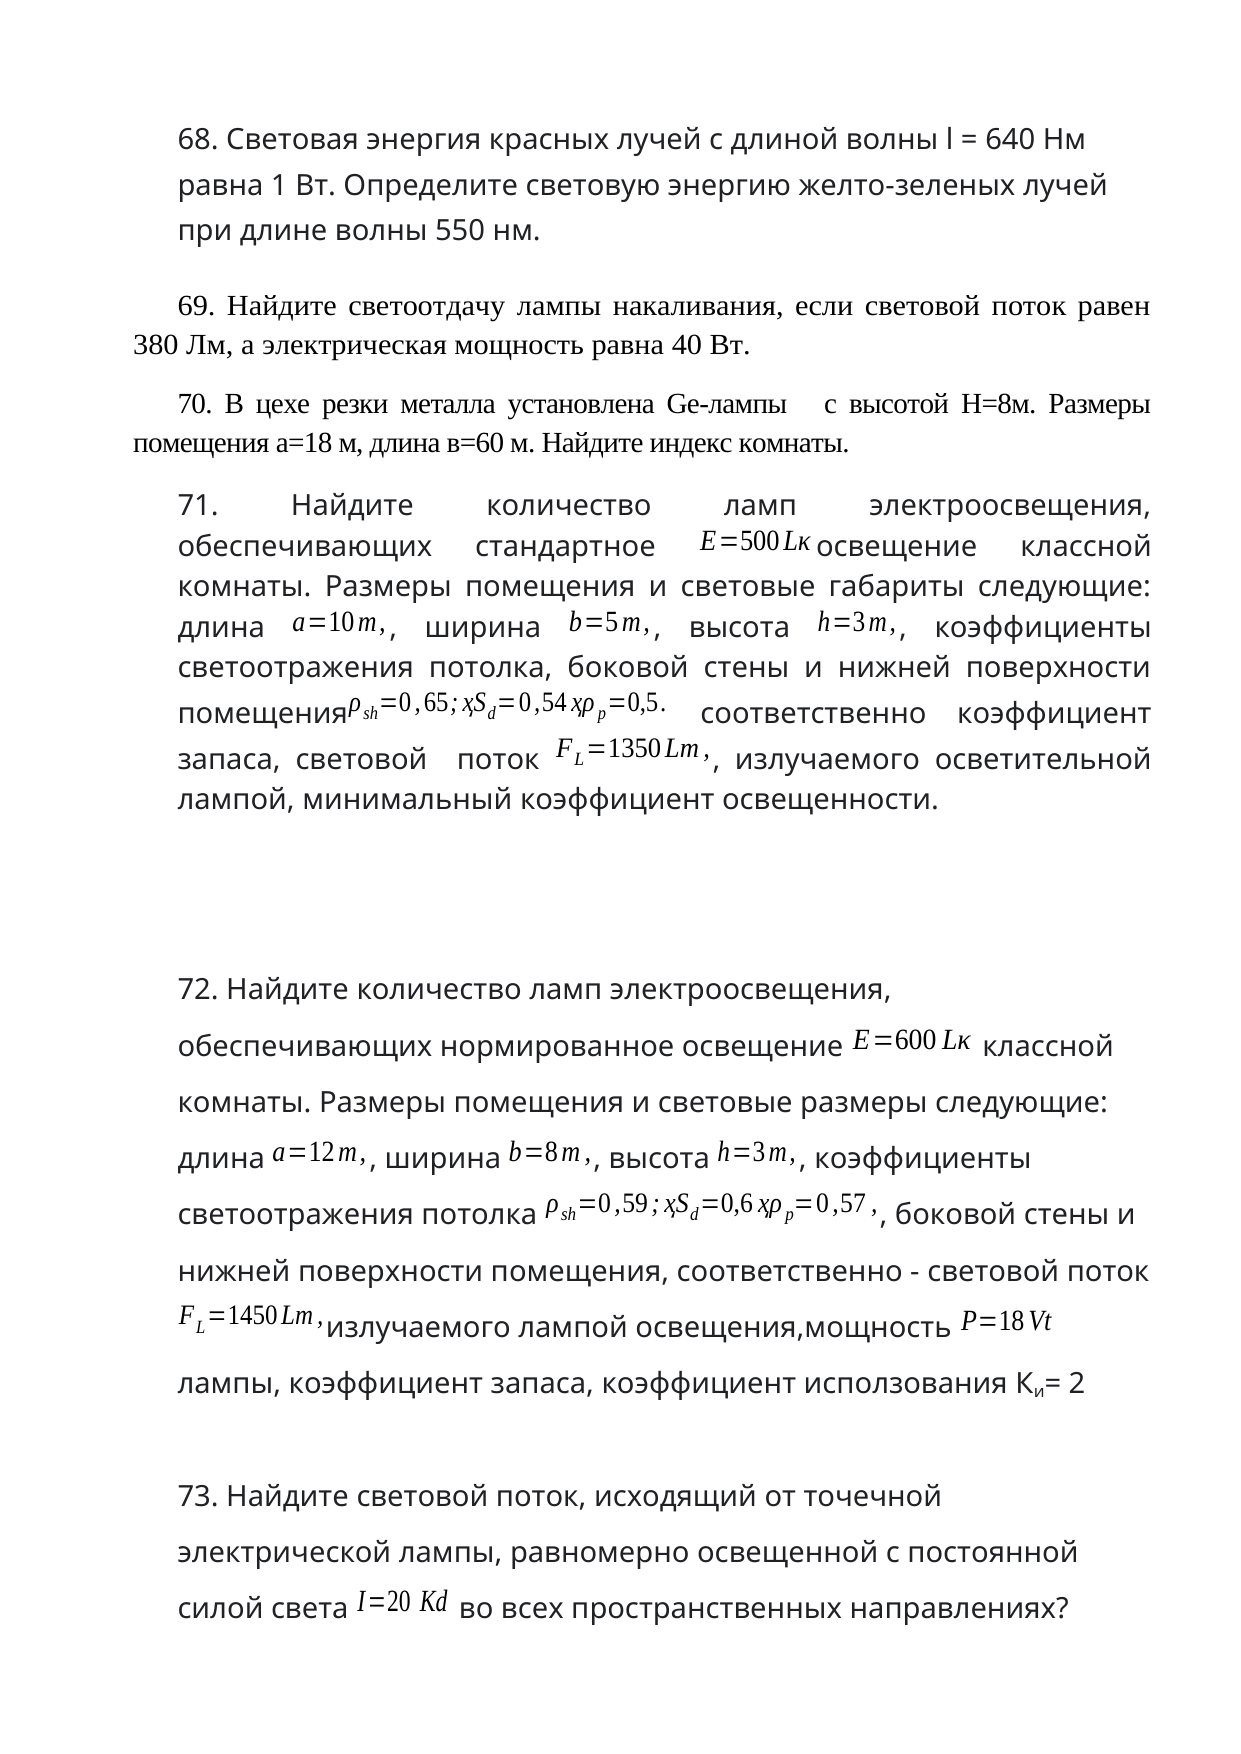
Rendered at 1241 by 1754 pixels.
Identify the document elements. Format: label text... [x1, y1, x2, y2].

text 72. Найдите количество ламп электроосвещения, обеспечивающих нормированное освещение классной комнаты. Размеры помещения и световые размеры следующие: длина , ширина , высота , коэффициенты светоотражения потолка , боковой стены и нижней поверхности помещения, соответственно - световой поток излучаемого лампой освещения,мощность лампы, коэффициент запаса, коэффициент исползования Ки= 2 [177, 952, 1152, 1402]
text 70. В цехе резки металла установлена Ge-лампы с высотой Н=8м. Размеры помещения а=18 м, длина в=60 м. Найдите индекс комнаты. [133, 386, 1152, 458]
text 68. Световая энергия красных лучей с длиной волны l = 640 Нм равна 1 Вт. Определите световую энергию желто-зеленых лучей при длине волны 550 нм. [177, 118, 1152, 249]
text 73. Найдите световой поток, исходящий от точечной электрической лампы, равномерно освещенной с постоянной силой света во всех пространственных направлениях? [177, 1458, 1152, 1627]
text 71. Найдите количество ламп электроосвещения, обеспечивающих стандартное освещение классной комнаты. Размеры помещения и световые габариты следующие: длина , ширина , высота , коэффициенты светоотражения потолка, боковой стены и нижней поверхности помещения соответственно коэффициент запаса, световой поток , излучаемого осветительной лампой, минимальный коэффициент освещенности. [177, 484, 1152, 818]
text 69. Найдите светоотдачу лампы накаливания, если световой поток равен 380 Лм, а электрическая мощность равна 40 Вт. [133, 288, 1152, 361]
